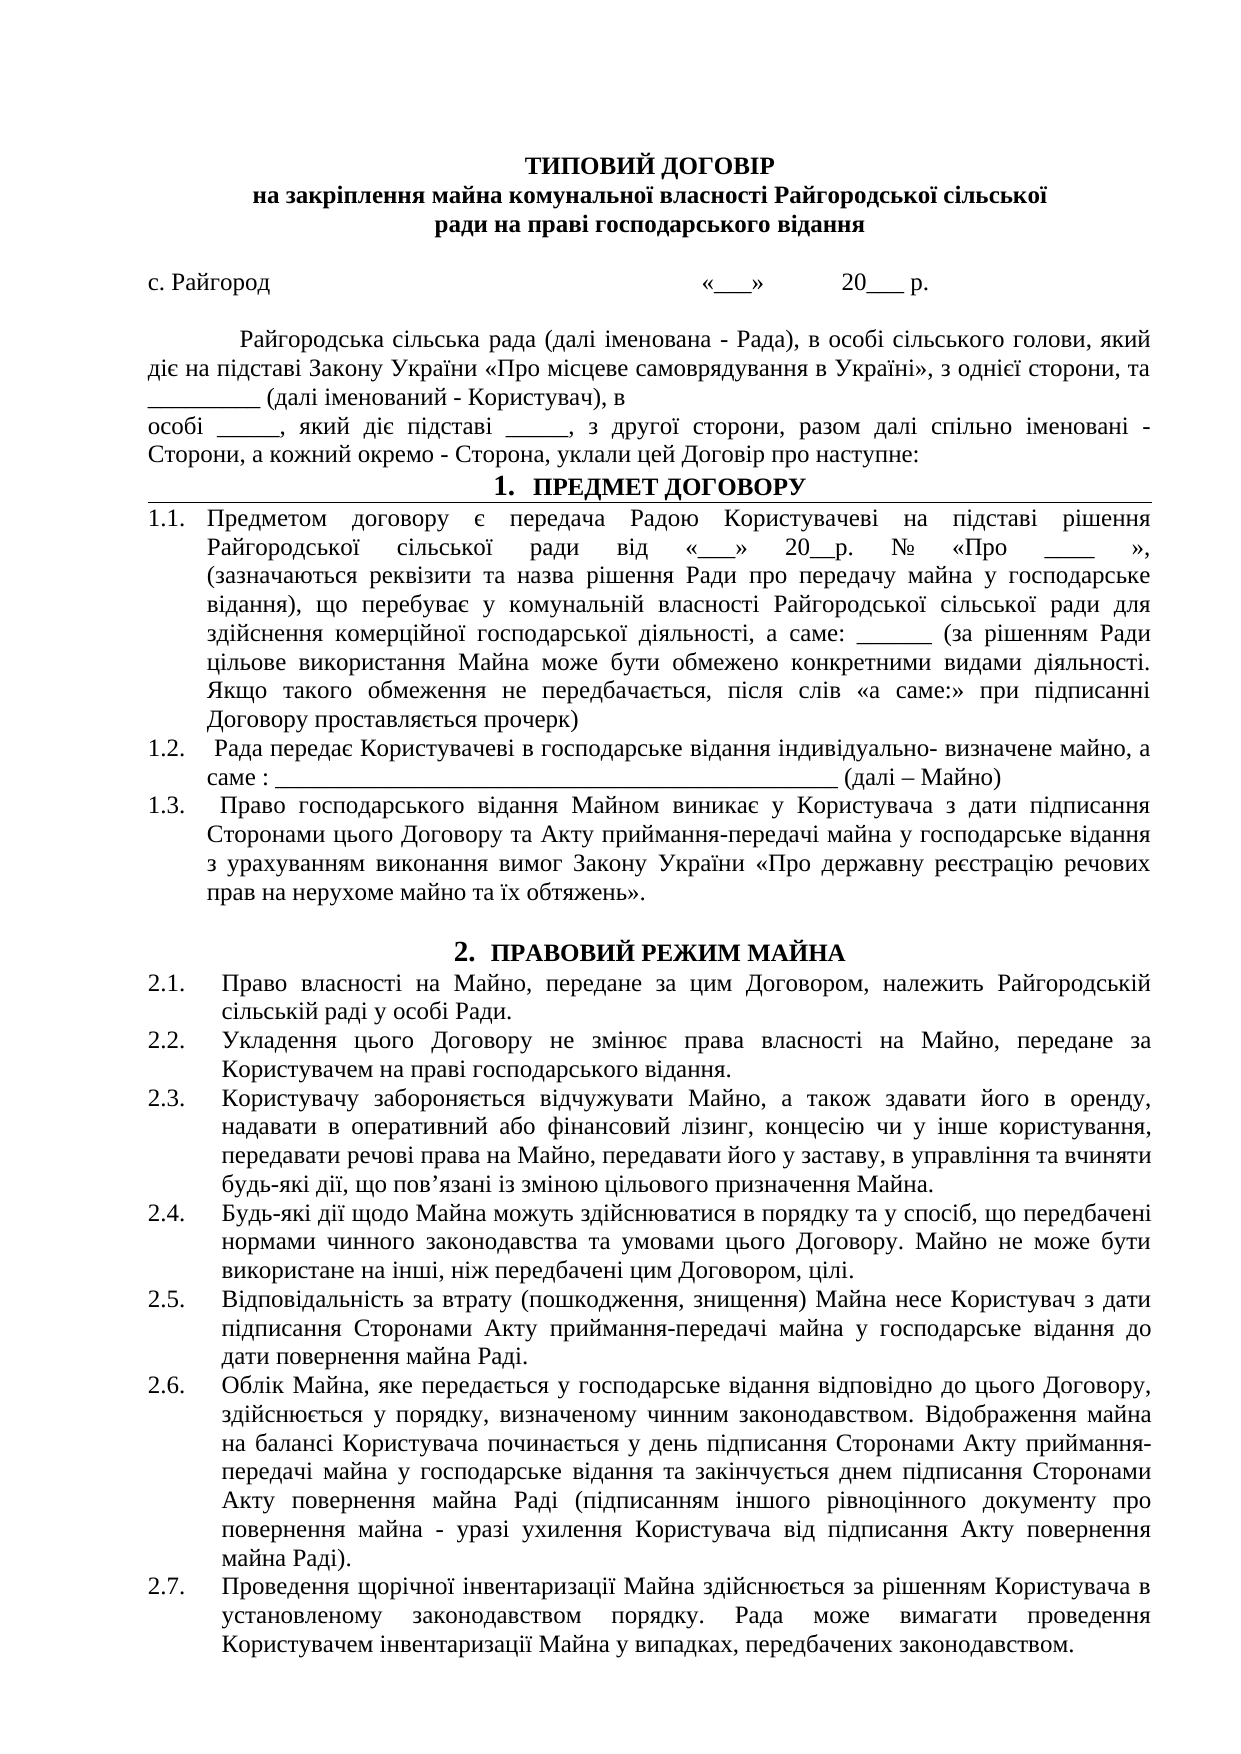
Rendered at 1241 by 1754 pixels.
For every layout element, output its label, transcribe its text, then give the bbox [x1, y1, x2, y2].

list Проведення щорічної інвентаризації Майна здійснюється за рішенням Користувача в установленому законодавством порядку. Рада може вимагати проведення Користувачем інвентаризації Майна у випадках, передбачених законодавством. [148, 1571, 1152, 1658]
list Користувачу забороняється відчужувати Майно, а також здавати його в оренду, надавати в оперативний або фінансовий лізинг, концесію чи у інше користування, передавати речові права на Майно, передавати його у заставу, в управління та вчиняти будь-які дії, що пов’язані із зміною цільового призначення Майна. [148, 1083, 1152, 1198]
list Право господарського відання Майном виникає у Користувача з дати підписання Сторонами цього Договору та Акту приймання-передачі майна у господарське відання з урахуванням виконання вимог Закону України «Про державну реєстрацію речових прав на нерухоме майно та їх обтяжень». [148, 790, 1152, 905]
list Предметом договору є передача Радою Користувачеві на підставі рішення Райгородської сільської ради від «___» 20__р. № «Про ____ », (зазначаються реквізити та назва рішення Ради про передачу майна у господарське відання), що перебуває у комунальній власності Райгородської сільської ради для здійснення комерційної господарської діяльності, а саме: ______ (за рішенням Ради цільове використання Майна може бути обмежено конкретними видами діяльності. Якщо такого обмеження не передбачається, після слів «а саме:» при підписанні Договору проставляється прочерк) [148, 503, 1152, 733]
list ПРЕДМЕТ ДОГОВОРУ [148, 468, 1152, 502]
text с. Райгород «___» 20___ р. [148, 267, 1152, 295]
text Райгородська сільська рада (далі іменована - Рада), в особі сільського голови, який діє на підставі Закону України «Про місцеве самоврядування в Україні», з однієї сторони, та _________ (далі іменований - Користувач), в [148, 324, 1152, 411]
list Відповідальність за втрату (пошкодження, знищення) Майна несе Користувач з дати підписання Сторонами Акту приймання-передачі майна у господарське відання до дати повернення майна Раді. [148, 1284, 1152, 1370]
list Право власності на Майно, передане за цим Договором, належить Райгородській сільській раді у особі Ради. [148, 968, 1152, 1025]
list Рада передає Користувачеві в господарське відання індивідуально- визначене майно, а саме : _____________________________________________ (далі – Майно) [148, 733, 1152, 790]
list Укладення цього Договору не змінює права власності на Майно, передане за Користувачем на праві господарського відання. [148, 1025, 1152, 1083]
list Будь-які дії щодо Майна можуть здійснюватися в порядку та у спосіб, що передбачені нормами чинного законодавства та умовами цього Договору. Майно не може бути використане на інші, ніж передбачені цим Договором, цілі. [148, 1198, 1152, 1284]
text ТИПОВИЙ ДОГОВІР на закріплення майна комунальної власності Райгородської сільської ради на праві господарського відання [148, 151, 1152, 237]
list ПРАВОВИЙ РЕЖИМ МАЙНА [148, 934, 1152, 968]
text особі _____, який діє підставі _____, з другої сторони, разом далі спільно іменовані - Сторони, а кожний окремо - Сторона, уклали цей Договір про наступне: [148, 411, 1152, 468]
list Облік Майна, яке передається у господарське відання відповідно до цього Договору, здійснюється у порядку, визначеному чинним законодавством. Відображення майна на балансі Користувача починається у день підписання Сторонами Акту приймання-передачі майна у господарське відання та закінчується днем підписання Сторонами Акту повернення майна Раді (підписанням іншого рівноцінного документу про повернення майна - уразі ухилення Користувача від підписання Акту повернення майна Раді). [148, 1370, 1152, 1571]
